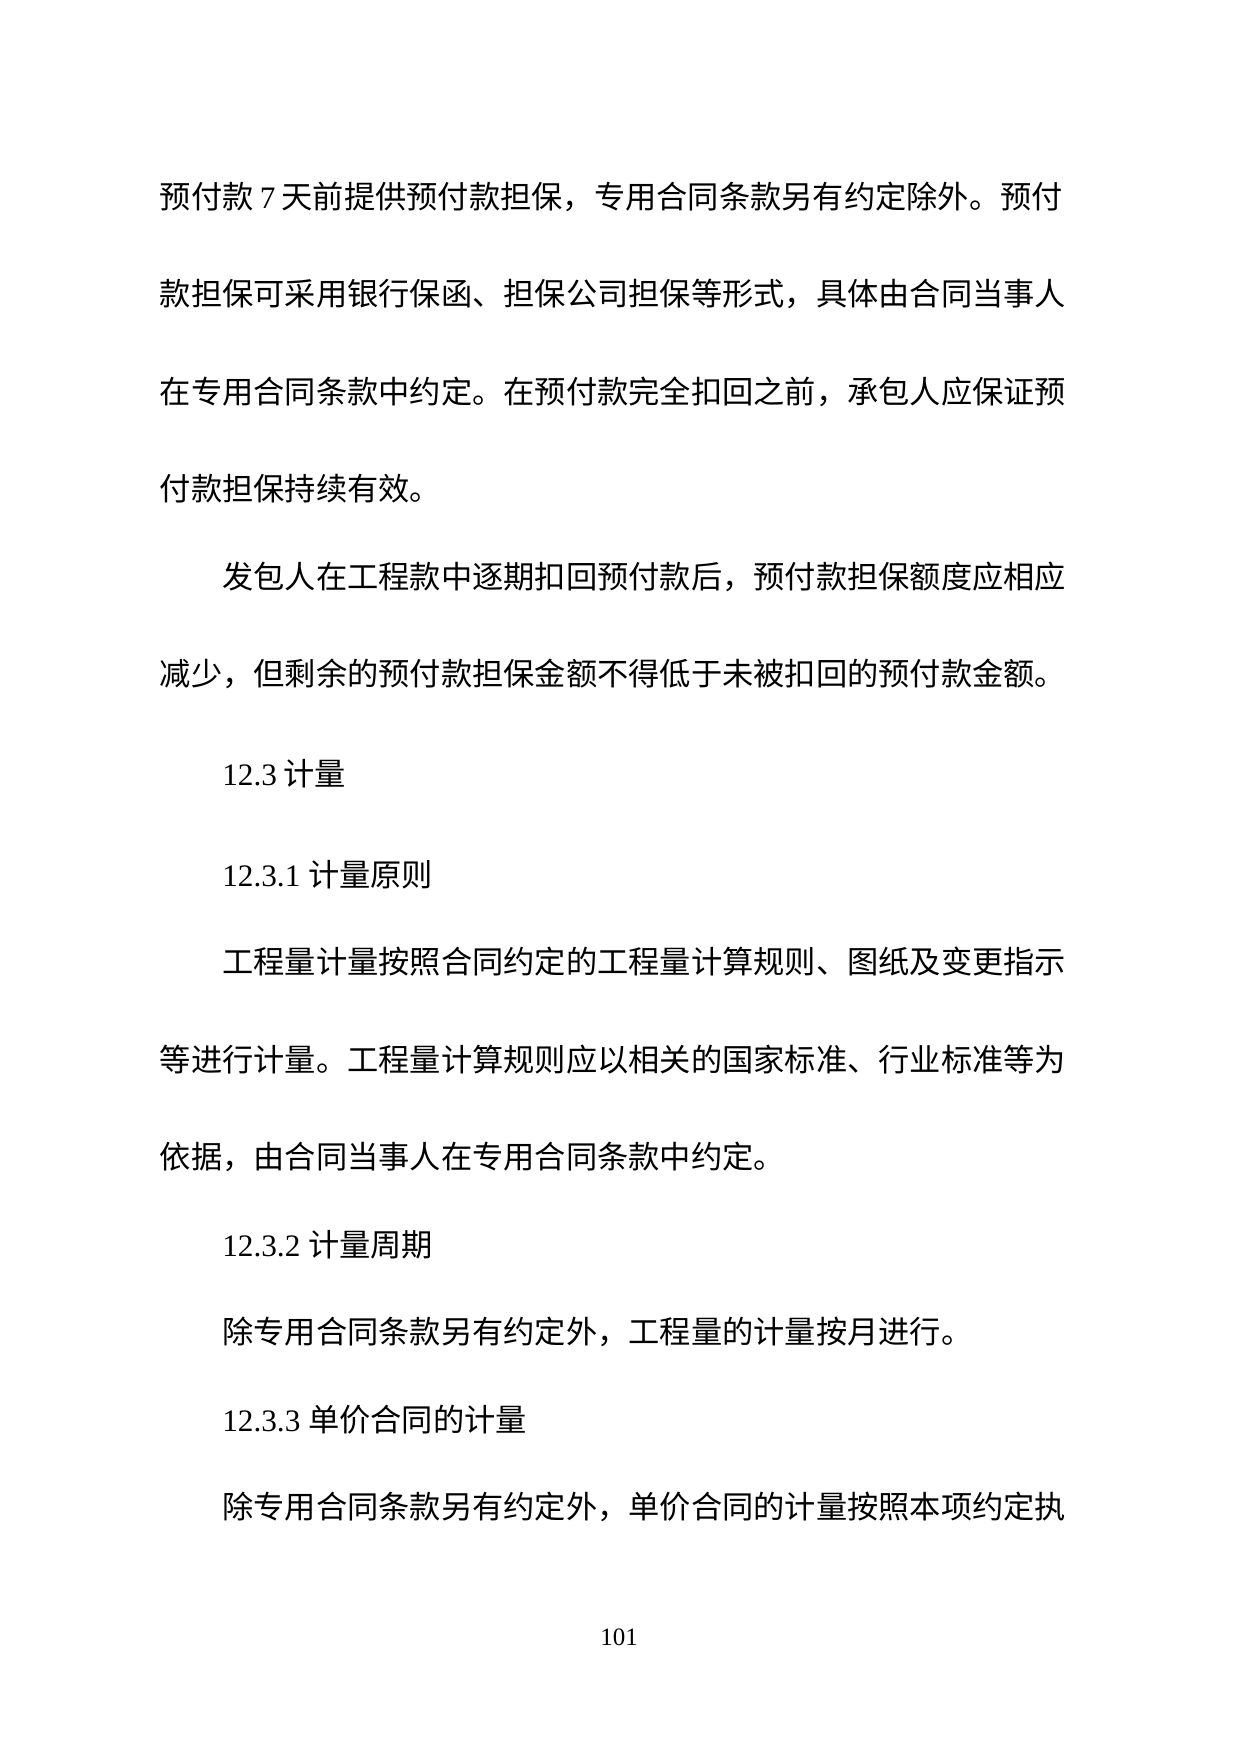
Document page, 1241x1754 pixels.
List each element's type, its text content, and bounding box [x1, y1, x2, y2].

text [159, 162, 1078, 519]
subtitle 12.3计量 [159, 740, 1078, 805]
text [159, 1473, 1078, 1538]
text 12.3.1 计量原则 [159, 840, 1078, 905]
text 工程量计量按照合同约定的工程量计算规则、图纸及变更指示等进行计量。工程量计算规则应以相关的国家标准、行业标准等为依据，由合同当事人在专用合同条款中约定。 [159, 927, 1078, 1187]
text 12.3.2 计量周期 [159, 1210, 1078, 1275]
text 除专用合同条款另有约定外，工程量的计量按月进行。 [159, 1298, 1078, 1363]
text 12.3.3 单价合同的计量 [159, 1385, 1078, 1450]
text 发包人在工程款中逐期扣回预付款后，预付款担保额度应相应减少，但剩余的预付款担保金额不得低于未被扣回的预付款金额。 [159, 542, 1078, 704]
